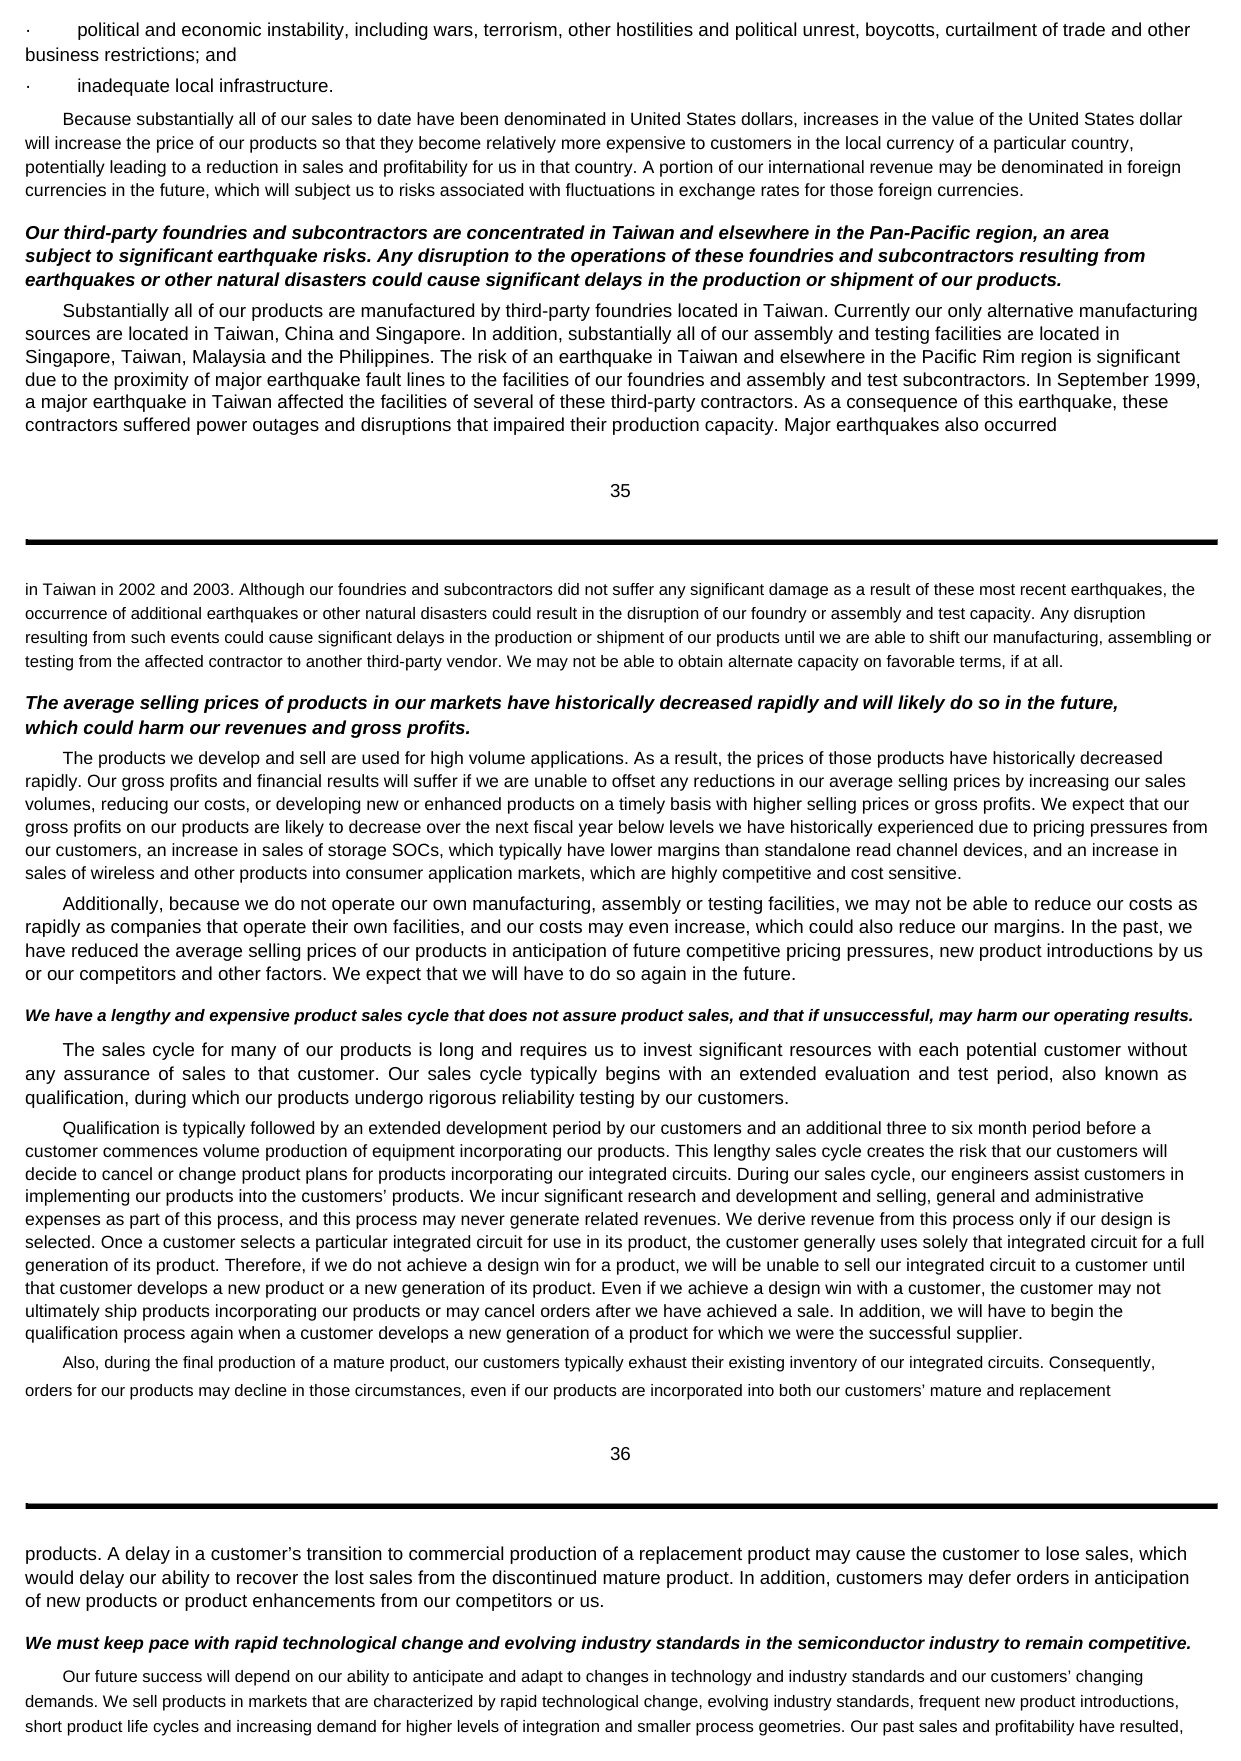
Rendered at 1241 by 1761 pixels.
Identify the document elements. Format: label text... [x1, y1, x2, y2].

text 36 [25, 1443, 1215, 1464]
text The sales cycle for many of our products is long and requires us to invest significant resources with each potential customer without any assurance of sales to that customer. Our sales cycle typically begins with an extended evaluation and test period, also known as qualification, during which our products undergo rigorous reliability testing by our customers. [25, 1039, 1188, 1108]
text The average selling prices of products in our markets have historically decreased rapidly and will likely do so in the future, which could harm our revenues and gross profits. [25, 692, 1151, 738]
text products. A delay in a customer’s transition to commercial production of a replacement product may cause the customer to lose sales, which would delay our ability to recover the lost sales from the discontinued mature product. In addition, customers may defer orders in anticipation of new products or product enhancements from our competitors or us. [25, 1543, 1205, 1612]
picture [25, 539, 1218, 545]
text Because substantially all of our sales to date have been denominated in United States dollars, increases in the value of the United States dollar will increase the price of our products so that they become relatively more expensive to customers in the local currency of a particular country, potentially leading to a reduction in sales and profitability for us in that country. A portion of our international revenue may be denominated in foreign currencies in the future, which will subject us to risks associated with fluctuations in exchange rates for those foreign currencies. [25, 109, 1207, 200]
picture [25, 1503, 1218, 1509]
text Substantially all of our products are manufactured by third-party foundries located in Taiwan. Currently our only alternative manufacturing sources are located in Taiwan, China and Singapore. In addition, substantially all of our assembly and testing facilities are located in Singapore, Taiwan, Malaysia and the Philippines. The risk of an earthquake in Taiwan and elsewhere in the Pacific Rim region is significant due to the proximity of major earthquake fault lines to the facilities of our foundries and assembly and test subcontractors. In September 1999, a major earthquake in Taiwan affected the facilities of several of these third-party contractors. As a consequence of this earthquake, these contractors suffered power outages and disruptions that impaired their production capacity. Major earthquakes also occurred [25, 300, 1213, 436]
text We have a lengthy and expensive product sales cycle that does not assure product sales, and that if unsuccessful, may harm our operating results. [25, 1006, 1213, 1025]
text Additionally, because we do not operate our own manufacturing, assembly or testing facilities, we may not be able to reduce our costs as rapidly as companies that operate their own facilities, and our costs may even increase, which could also reduce our margins. In the past, we have reduced the average selling prices of our products in anticipation of future competitive pricing pressures, new product introductions by us or our competitors and other factors. We expect that we will have to do so again in the future. [25, 893, 1211, 984]
list inadequate local infrastructure. [25, 75, 1213, 97]
text Qualification is typically followed by an extended development period by our customers and an additional three to six month period before a customer commences volume production of equipment incorporating our products. This lengthy sales cycle creates the risk that our customers will decide to cancel or change product plans for products incorporating our integrated circuits. During our sales cycle, our engineers assist customers in implementing our products into the customers’ products. We incur significant research and development and selling, general and administrative expenses as part of this process, and this process may never generate related revenues. We derive revenue from this process only if our design is selected. Once a customer selects a particular integrated circuit for use in its product, the customer generally uses solely that integrated circuit for a full generation of its product. Therefore, if we do not achieve a design win for a product, we will be unable to sell our integrated circuit to a customer until that customer develops a new product or a new generation of its product. Even if we achieve a design win with a customer, the customer may not ultimately ship products incorporating our products or may cancel orders after we have achieved a sale. In addition, we will have to begin the qualification process again when a customer develops a new generation of a product for which we were the successful supplier. [25, 1118, 1213, 1343]
text Our third-party foundries and subcontractors are concentrated in Taiwan and elsewhere in the Pan-Pacific region, an area subject to significant earthquake risks. Any disruption to the operations of these foundries and subcontractors resulting from earthquakes or other natural disasters could cause significant delays in the production or shipment of our products. [25, 221, 1174, 290]
text Also, during the final production of a mature product, our customers typically exhaust their existing inventory of our integrated circuits. Consequently, orders for our products may decline in those circumstances, even if our products are incorporated into both our customers’ mature and replacement [25, 1353, 1194, 1399]
list political and economic instability, including wars, terrorism, other hostilities and political unrest, boycotts, curtailment of trade and other business restrictions; and [25, 19, 1213, 66]
text 35 [25, 479, 1215, 501]
text We must keep pace with rapid technological change and evolving industry standards in the semiconductor industry to remain competitive. [25, 1633, 1213, 1653]
text The products we develop and sell are used for high volume applications. As a result, the prices of those products have historically decreased rapidly. Our gross profits and financial results will suffer if we are unable to offset any reductions in our average selling prices by increasing our sales volumes, reducing our costs, or developing new or enhanced products on a timely basis with higher selling prices or gross profits. We expect that our gross profits on our products are likely to decrease over the next fiscal year below levels we have historically experienced due to pricing pressures from our customers, an increase in sales of storage SOCs, which typically have lower margins than standalone read channel devices, and an increase in sales of wireless and other products into consumer application markets, which are highly competitive and cost sensitive. [25, 748, 1211, 883]
text in Taiwan in 2002 and 2003. Although our foundries and subcontractors did not suffer any significant damage as a result of these most recent earthquakes, the occurrence of additional earthquakes or other natural disasters could result in the disruption of our foundry or assembly and test capacity. Any disruption resulting from such events could cause significant delays in the production or shipment of our products until we are able to shift our manufacturing, assembling or testing from the affected contractor to another third-party vendor. We may not be able to obtain alternate capacity on favorable terms, if at all. [25, 579, 1213, 671]
text Our future success will depend on our ability to anticipate and adapt to changes in technology and industry standards and our customers’ changing demands. We sell products in markets that are characterized by rapid technological change, evolving industry standards, frequent new product introductions, short product life cycles and increasing demand for higher levels of integration and smaller process geometries. Our past sales and profitability have resulted, [25, 1667, 1207, 1736]
